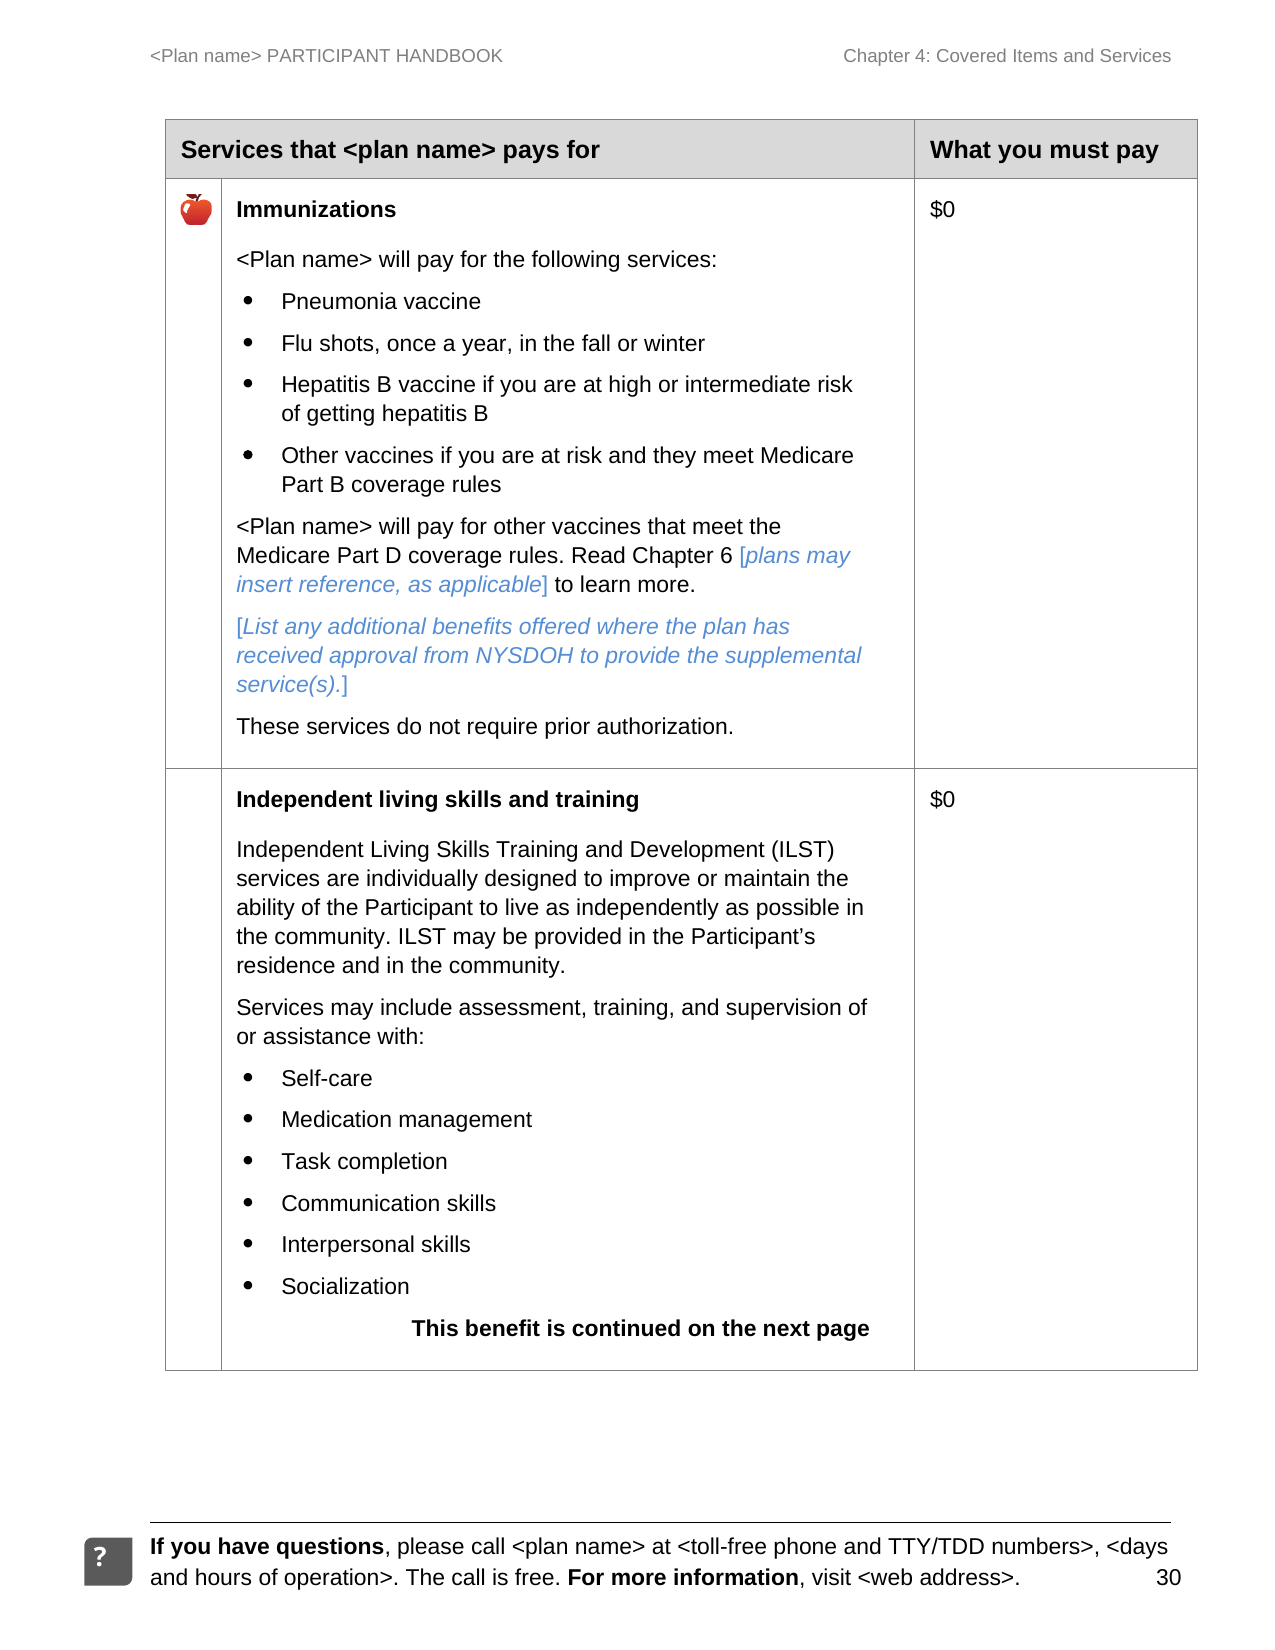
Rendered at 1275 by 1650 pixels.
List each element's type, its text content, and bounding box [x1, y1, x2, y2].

table_cell Independent living skills and training Independent Living Skills Training and Development (ILST) services are individually designed to improve or maintain the ability of the Participant to live as independently as possible in the community. ILST may be provided in the Participant’s residence and in the community. Services may include assessment, training, and supervision of or assistance with: Self-care Medication management Task completion Communication skills Interpersonal skills Socialization This benefit is continued on the next page [222, 769, 914, 1369]
table_cell $0 [915, 179, 1197, 768]
table_cell Immunizations <Plan name> will pay for the following services: Pneumonia vaccine Flu shots, once a year, in the fall or winter Hepatitis B vaccine if you are at high or intermediate risk of getting hepatitis B Other vaccines if you are at risk and they meet Medicare Part B coverage rules <Plan name> will pay for other vaccines that meet the Medicare Part D coverage rules. Read Chapter 6 [plans may insert reference, as applicable] to learn more. [List any additional benefits offered where the plan has received approval from NYSDOH to provide the supplemental service(s).] These services do not require prior authorization. [222, 179, 914, 768]
table_cell $0 [915, 769, 1197, 1369]
table_header What you must pay [915, 120, 1197, 178]
picture [180, 194, 212, 225]
table_header Services that <plan name> pays for [166, 120, 914, 178]
table_cell [166, 769, 221, 1369]
table_cell [166, 179, 221, 768]
